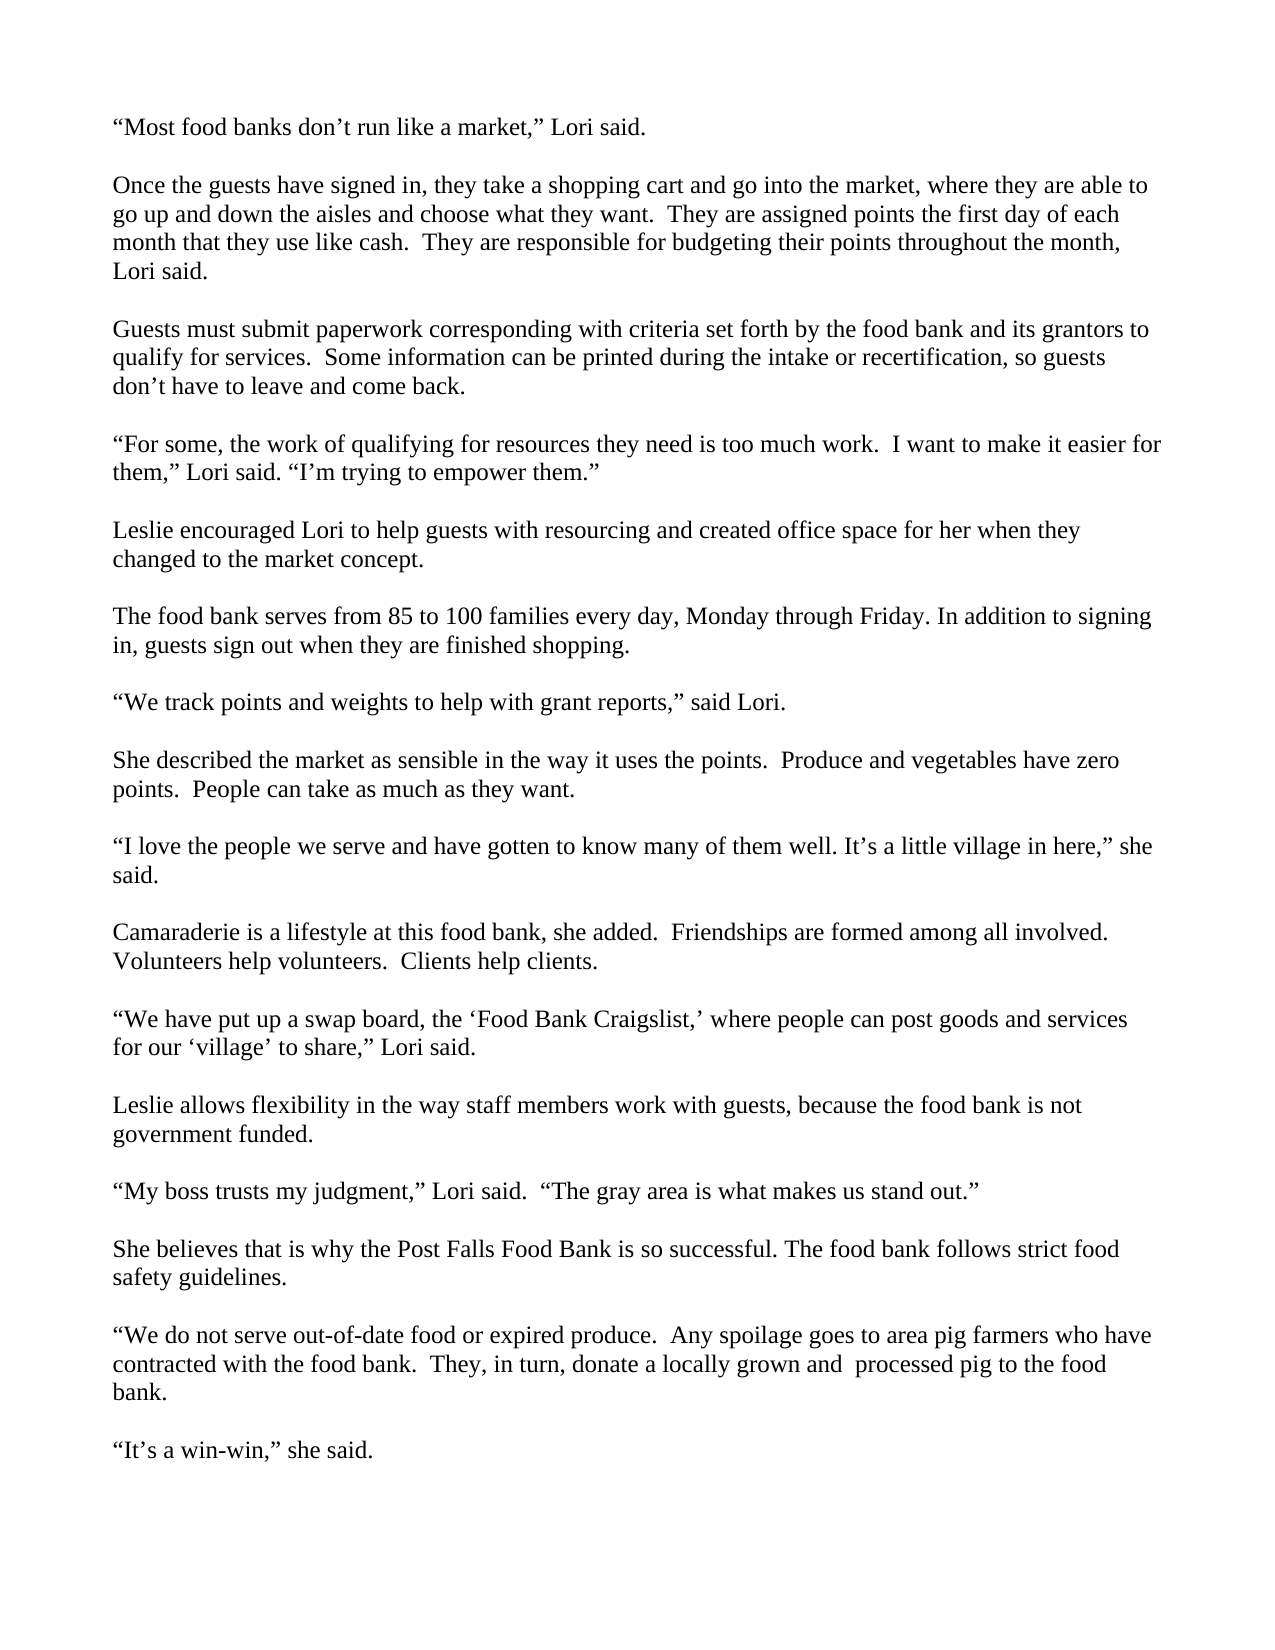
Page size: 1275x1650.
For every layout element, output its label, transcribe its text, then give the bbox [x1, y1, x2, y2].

text Camaraderie is a lifestyle at this food bank, she added. Friendships are formed among all involved. Volunteers help volunteers. Clients help clients. [112, 917, 1162, 975]
text She described the market as sensible in the way it uses the points. Produce and vegetables have zero points. People can take as much as they want. [112, 745, 1162, 802]
text The food bank serves from 85 to 100 families every day, Monday through Friday. In addition to signing in, guests sign out when they are finished shopping. [112, 601, 1162, 659]
text Once the guests have signed in, they take a shopping cart and go into the market, where they are able to go up and down the aisles and choose what they want. They are assigned points the first day of each month that they use like cash. They are responsible for budgeting their points throughout the month, Lori said. [112, 170, 1162, 285]
text “For some, the work of qualifying for resources they need is too much work. I want to make it easier for them,” Lori said. “I’m trying to empower them.” [112, 429, 1162, 486]
text “Most food banks don’t run like a market,” Lori said. [112, 112, 1162, 141]
text She believes that is why the Post Falls Food Bank is so successful. The food bank follows strict food safety guidelines. [112, 1234, 1162, 1291]
text Leslie allows flexibility in the way staff members work with guests, because the food bank is not government funded. [112, 1090, 1162, 1147]
text “It’s a win-win,” she said. [112, 1435, 1162, 1464]
text “We track points and weights to help with grant reports,” said Lori. [112, 687, 1162, 716]
text “I love the people we serve and have gotten to know many of them well. It’s a little village in here,” she said. [112, 831, 1162, 889]
text “We do not serve out-of-date food or expired produce. Any spoilage goes to area pig farmers who have contracted with the food bank. They, in turn, donate a locally grown and processed pig to the food bank. [112, 1320, 1162, 1406]
text Leslie encouraged Lori to help guests with resourcing and created office space for her when they changed to the market concept. [112, 515, 1162, 572]
text “My boss trusts my judgment,” Lori said. “The gray area is what makes us stand out.” [112, 1176, 1162, 1205]
text Guests must submit paperwork corresponding with criteria set forth by the food bank and its grantors to qualify for services. Some information can be printed during the intake or recertification, so guests don’t have to leave and come back. [112, 314, 1162, 400]
text “We have put up a swap board, the ‘Food Bank Craigslist,’ where people can post goods and services for our ‘village’ to share,” Lori said. [112, 1004, 1162, 1061]
